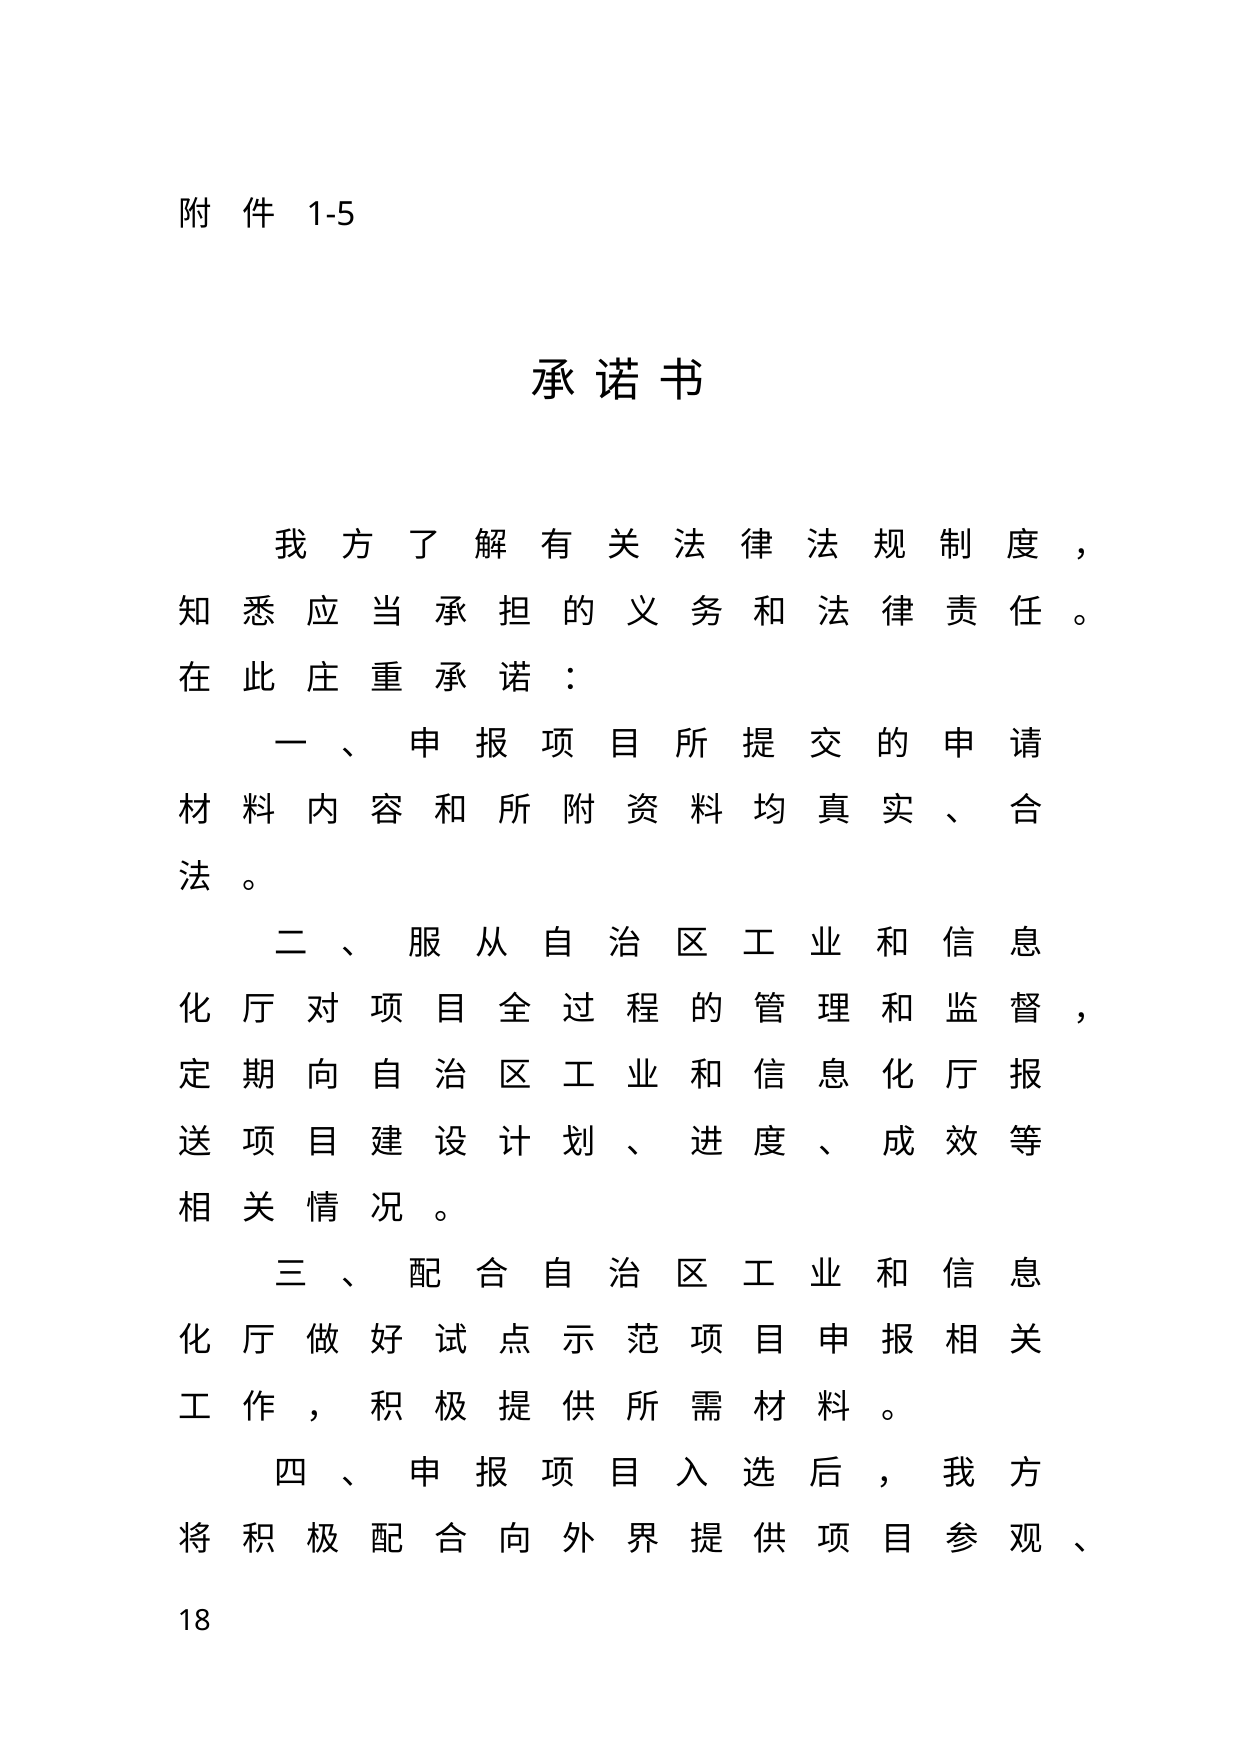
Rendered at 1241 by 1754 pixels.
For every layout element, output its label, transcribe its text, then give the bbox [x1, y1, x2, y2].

text 附件1-5 [180, 178, 1072, 244]
text 我方了解有关法律法规制度，知悉应当承担的义务和法律责任。在此庄重承诺： [180, 509, 1072, 708]
text 一、申报项目所提交的申请材料内容和所附资料均真实、合法。 [180, 708, 1072, 907]
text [180, 1437, 1072, 1569]
text 承诺书 [180, 310, 1072, 443]
text 二、服从自治区工业和信息化厅对项目全过程的管理和监督，定期向自治区工业和信息化厅报送项目建设计划、进度、成效等相关情况。 [180, 907, 1072, 1238]
text 三、配合自治区工业和信息化厅做好试点示范项目申报相关工作，积极提供所需材料。 [180, 1238, 1072, 1437]
